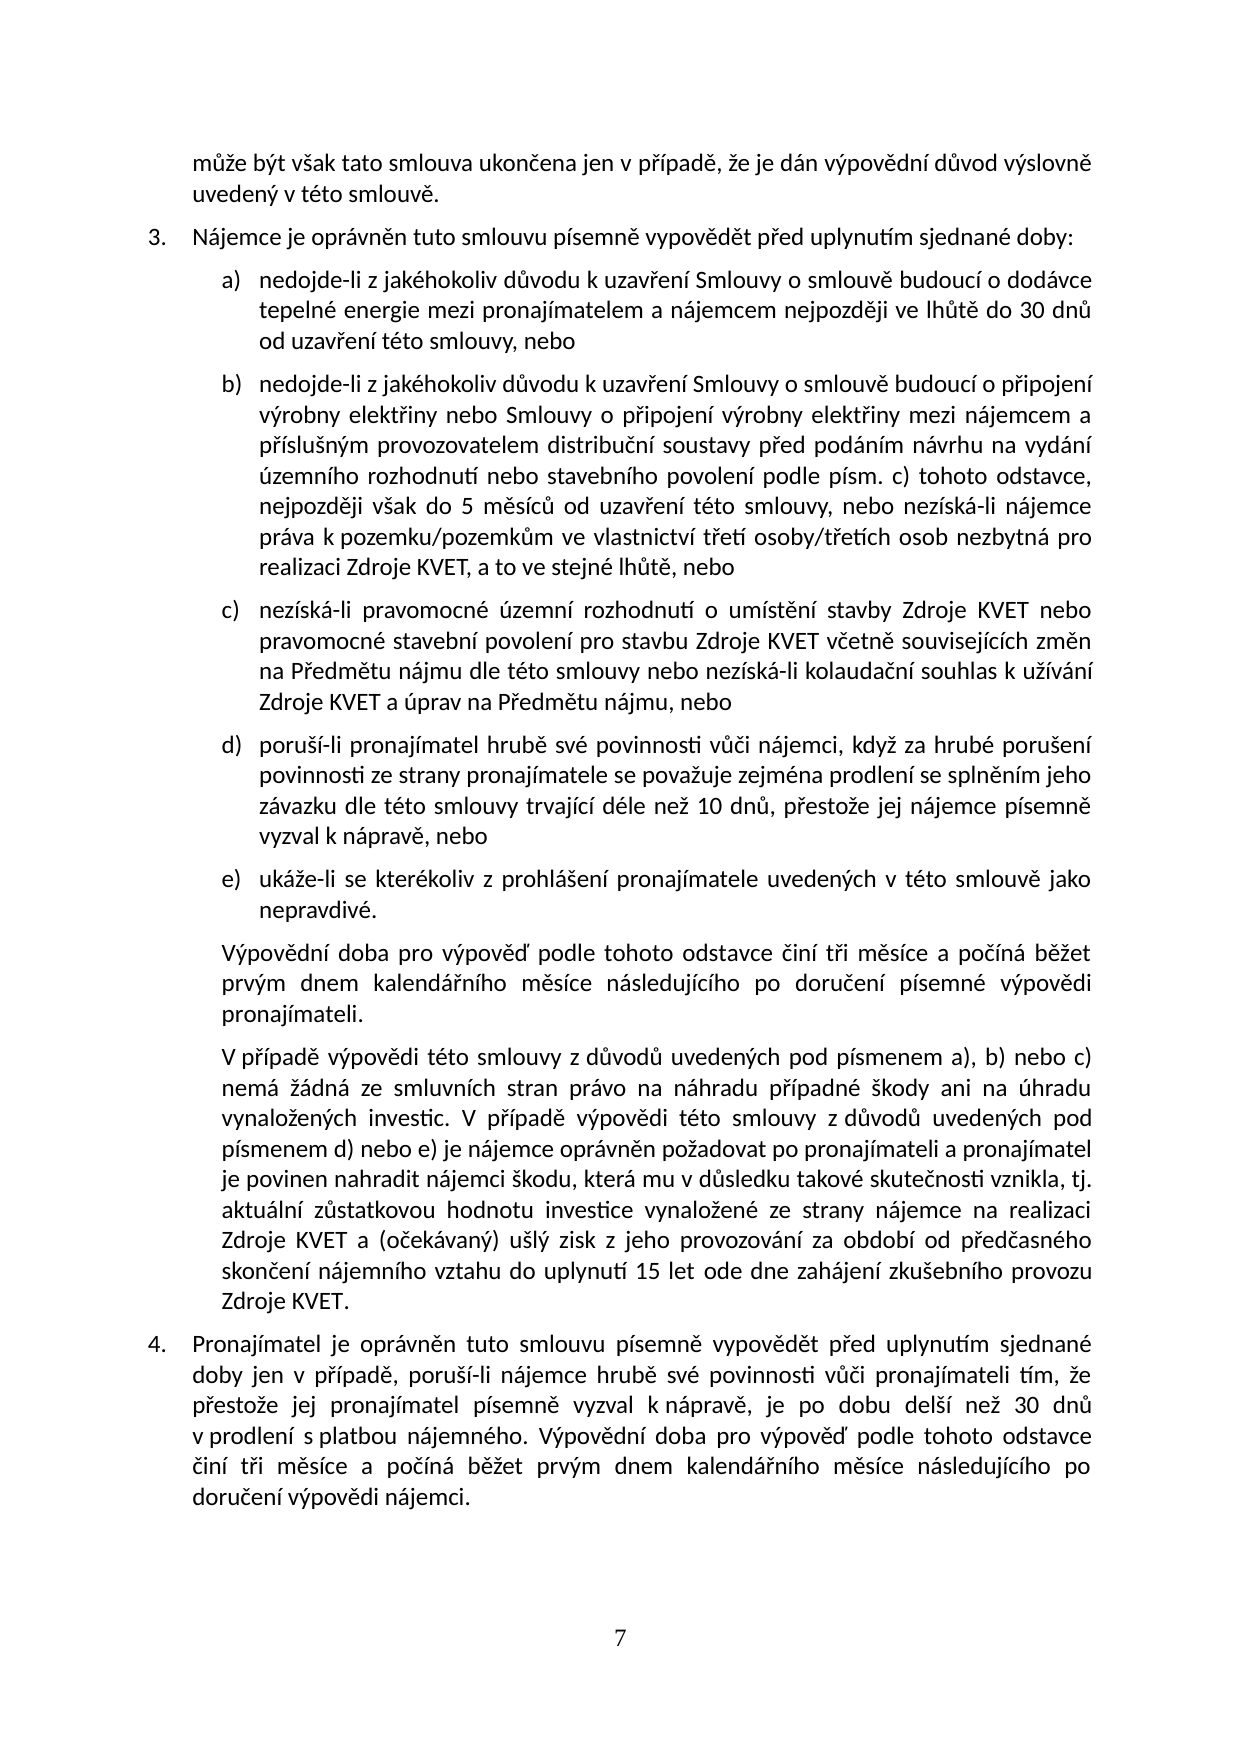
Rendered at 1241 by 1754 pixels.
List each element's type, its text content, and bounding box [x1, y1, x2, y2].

list poruší-li pronajímatel hrubě své povinnosti vůči nájemci, když za hrubé porušení povinnosti ze strany pronajímatele se považuje zejména prodlení se splněním jeho závazku dle této smlouvy trvající déle než 10 dnů, přestože jej nájemce písemně vyzval k nápravě, nebo [221, 729, 1093, 851]
list nedojde-li z jakéhokoliv důvodu k uzavření Smlouvy o smlouvě budoucí o dodávce tepelné energie mezi pronajímatelem a nájemcem nejpozději ve lhůtě do 30 dnů od uzavření této smlouvy, nebo [221, 264, 1093, 356]
text V případě výpovědi této smlouvy z důvodů uvedených pod písmenem a), b) nebo c) nemá žádná ze smluvních stran právo na náhradu případné škody ani na úhradu vynaložených investic. V případě výpovědi této smlouvy z důvodů uvedených pod písmenem d) nebo e) je nájemce oprávněn požadovat po pronajímateli a pronajímatel je povinen nahradit nájemci škodu, která mu v důsledku takové skutečnosti vznikla, tj. aktuální zůstatkovou hodnotu investice vynaložené ze strany nájemce na realizaci Zdroje KVET a (očekávaný) ušlý zisk z jeho provozování za období od předčasného skončení nájemního vztahu do uplynutí 15 let ode dne zahájení zkušebního provozu Zdroje KVET. [221, 1041, 1093, 1316]
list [148, 148, 1093, 209]
list nedojde-li z jakéhokoliv důvodu k uzavření Smlouvy o smlouvě budoucí o připojení výrobny elektřiny nebo Smlouvy o připojení výrobny elektřiny mezi nájemcem a příslušným provozovatelem distribuční soustavy před podáním návrhu na vydání územního rozhodnutí nebo stavebního povolení podle písm. c) tohoto odstavce, nejpozději však do 5 měsíců od uzavření této smlouvy, nebo nezíská-li nájemce práva k pozemku/pozemkům ve vlastnictví třetí osoby/třetích osob nezbytná pro realizaci Zdroje KVET, a to ve stejné lhůtě, nebo [221, 368, 1093, 582]
list Nájemce je oprávněn tuto smlouvu písemně vypovědět před uplynutím sjednané doby: [148, 221, 1093, 252]
text Výpovědní doba pro výpověď podle tohoto odstavce činí tři měsíce a počíná běžet prvým dnem kalendářního měsíce následujícího po doručení písemné výpovědi pronajímateli. [221, 937, 1093, 1029]
list ukáže-li se kterékoliv z prohlášení pronajímatele uvedených v této smlouvě jako nepravdivé. [221, 863, 1093, 924]
list Pronajímatel je oprávněn tuto smlouvu písemně vypovědět před uplynutím sjednané doby jen v případě, poruší-li nájemce hrubě své povinnosti vůči pronajímateli tím, že přestože jej pronajímatel písemně vyzval k nápravě, je po dobu delší než 30 dnů v prodlení s platbou nájemného. Výpovědní doba pro výpověď podle tohoto odstavce činí tři měsíce a počíná běžet prvým dnem kalendářního měsíce následujícího po doručení výpovědi nájemci. [148, 1328, 1093, 1511]
list nezíská-li pravomocné územní rozhodnutí o umístění stavby Zdroje KVET nebo pravomocné stavební povolení pro stavbu Zdroje KVET včetně souvisejících změn na Předmětu nájmu dle této smlouvy nebo nezíská-li kolaudační souhlas k užívání Zdroje KVET a úprav na Předmětu nájmu, nebo [221, 594, 1093, 716]
